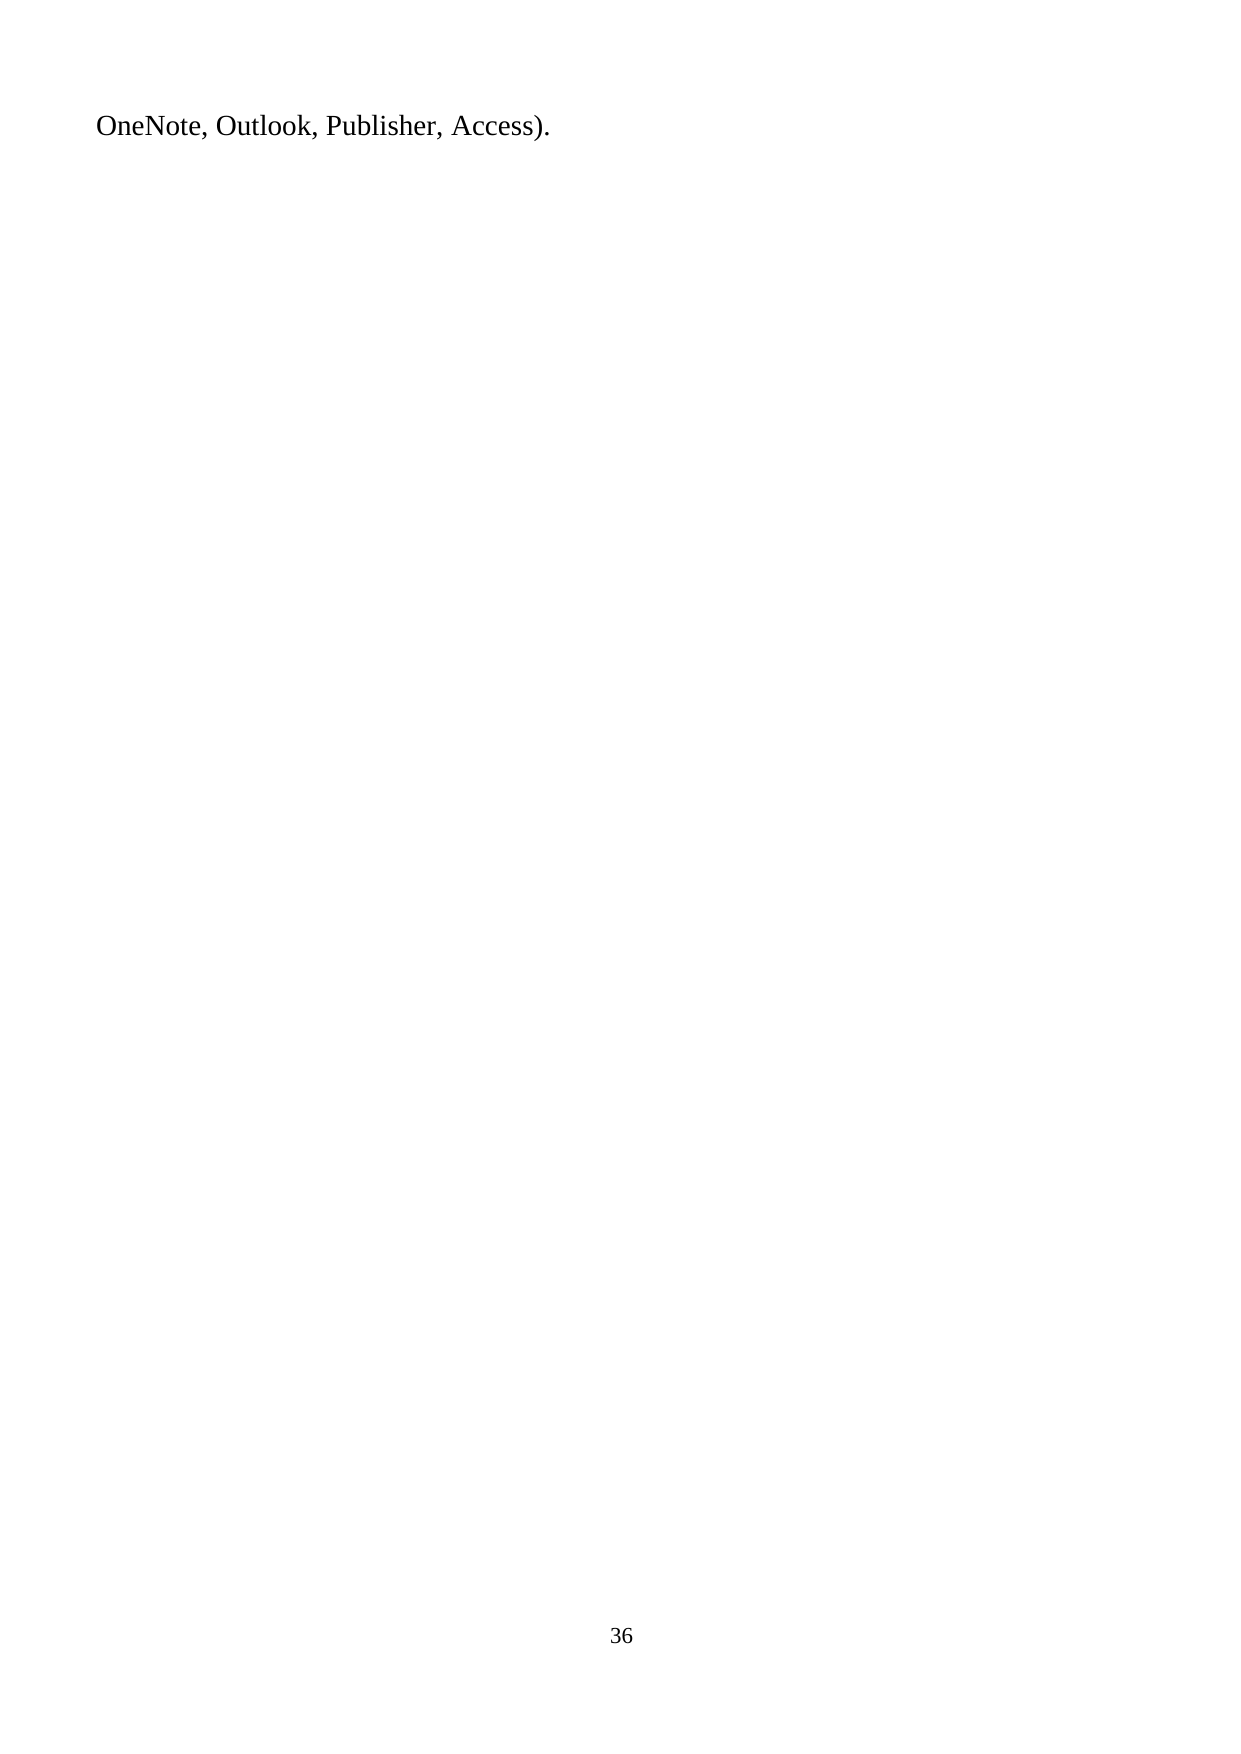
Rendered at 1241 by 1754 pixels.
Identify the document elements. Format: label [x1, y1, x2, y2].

list [96, 108, 1178, 142]
